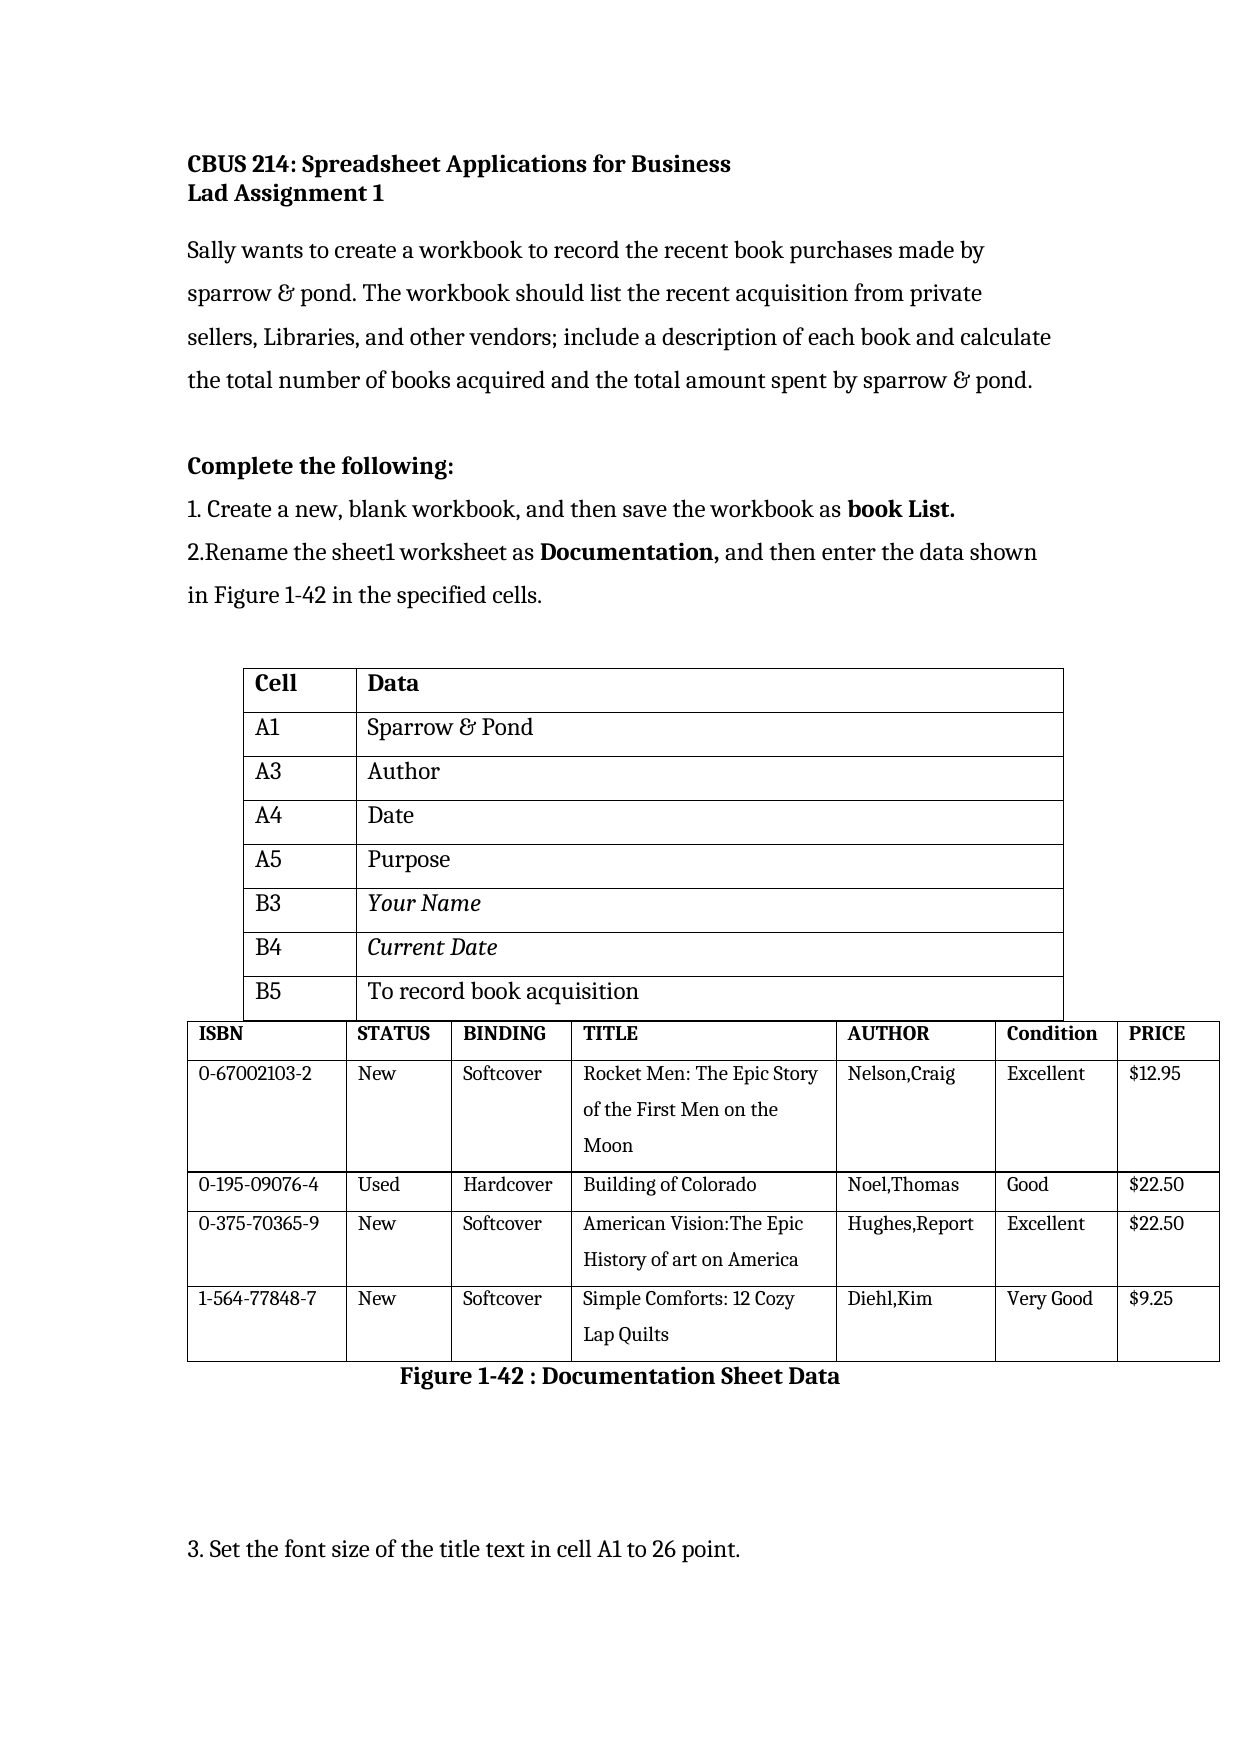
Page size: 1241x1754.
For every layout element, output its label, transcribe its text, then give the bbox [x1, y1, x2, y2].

table_cell Excellent [996, 1061, 1117, 1171]
table_cell Author [357, 757, 1063, 800]
table_cell B4 [244, 933, 356, 976]
table_cell 1-564-77848-7 [188, 1287, 346, 1361]
table_header STATUS [347, 1022, 451, 1060]
table_cell $22.50 [1118, 1173, 1219, 1211]
table_header Condition [996, 1022, 1117, 1060]
table_cell New [347, 1061, 451, 1171]
table_cell A4 [244, 801, 356, 844]
table_cell Softcover [452, 1287, 571, 1361]
table_cell American Vision:The Epic History of art on America [572, 1212, 836, 1286]
text 2.Rename the sheet1 worksheet as Documentation, and then enter the data shown in Figure 1-42 in the specified cells. [187, 538, 1053, 610]
table_cell 0-195-09076-4 [188, 1173, 346, 1211]
table_cell B5 [244, 977, 356, 1020]
table_cell Simple Comforts: 12 Cozy Lap Quilts [572, 1287, 836, 1361]
table_cell $12.95 [1118, 1061, 1219, 1171]
table_cell Softcover [452, 1212, 571, 1286]
table_cell Building of Colorado [572, 1173, 836, 1211]
table_cell Date [357, 801, 1063, 844]
text 1. Create a new, blank workbook, and then save the workbook as book List. [187, 495, 1053, 524]
table_cell Sparrow & Pond [357, 713, 1063, 756]
table_cell A1 [244, 713, 356, 756]
table_cell Excellent [996, 1212, 1117, 1286]
table_cell Good [996, 1173, 1117, 1211]
table_cell New [347, 1287, 451, 1361]
table_cell 0-375-70365-9 [188, 1212, 346, 1286]
table_cell A5 [244, 845, 356, 888]
table_header PRICE [1118, 1022, 1219, 1060]
text Figure 1-42 : Documentation Sheet Data [187, 1362, 1053, 1391]
table_cell To record book acquisition [357, 977, 1063, 1020]
table_cell Purpose [357, 845, 1063, 888]
table_cell Softcover [452, 1061, 571, 1171]
table_cell Nelson,Craig [837, 1061, 995, 1171]
table_cell Rocket Men: The Epic Story of the First Men on the Moon [572, 1061, 836, 1171]
table_header Data [357, 669, 1063, 712]
text Sally wants to create a workbook to record the recent book purchases made by sparrow & pond. The workbook should list the recent acquisition from private sellers, Libraries, and other vendors; include a description of each book and calculate the total number of books acquired and the total amount spent by sparrow & pond. [187, 236, 1053, 394]
table_cell Your Name [357, 889, 1063, 932]
table_cell Diehl,Kim [837, 1287, 995, 1361]
table_cell A3 [244, 757, 356, 800]
table_cell New [347, 1212, 451, 1286]
text Lad Assignment 1 [187, 179, 1053, 207]
table_cell $22.50 [1118, 1212, 1219, 1286]
table_cell Hardcover [452, 1173, 571, 1211]
table_cell Used [347, 1173, 451, 1211]
table_cell Noel,Thomas [837, 1173, 995, 1211]
table_header BINDING [452, 1022, 571, 1060]
table_cell Hughes,Report [837, 1212, 995, 1286]
text 3. Set the font size of the title text in cell A1 to 26 point. [187, 1535, 1053, 1563]
table_header TITLE [572, 1022, 836, 1060]
table_cell B3 [244, 889, 356, 932]
table_cell Very Good [996, 1287, 1117, 1361]
table_header ISBN [188, 1022, 346, 1060]
table_header AUTHOR [837, 1022, 995, 1060]
table_cell $9.25 [1118, 1287, 1219, 1361]
text CBUS 214: Spreadsheet Applications for Business [187, 150, 1053, 179]
table_cell Current Date [357, 933, 1063, 976]
table_cell 0-67002103-2 [188, 1061, 346, 1171]
table_header Cell [244, 669, 356, 712]
text Complete the following: [187, 452, 1053, 481]
